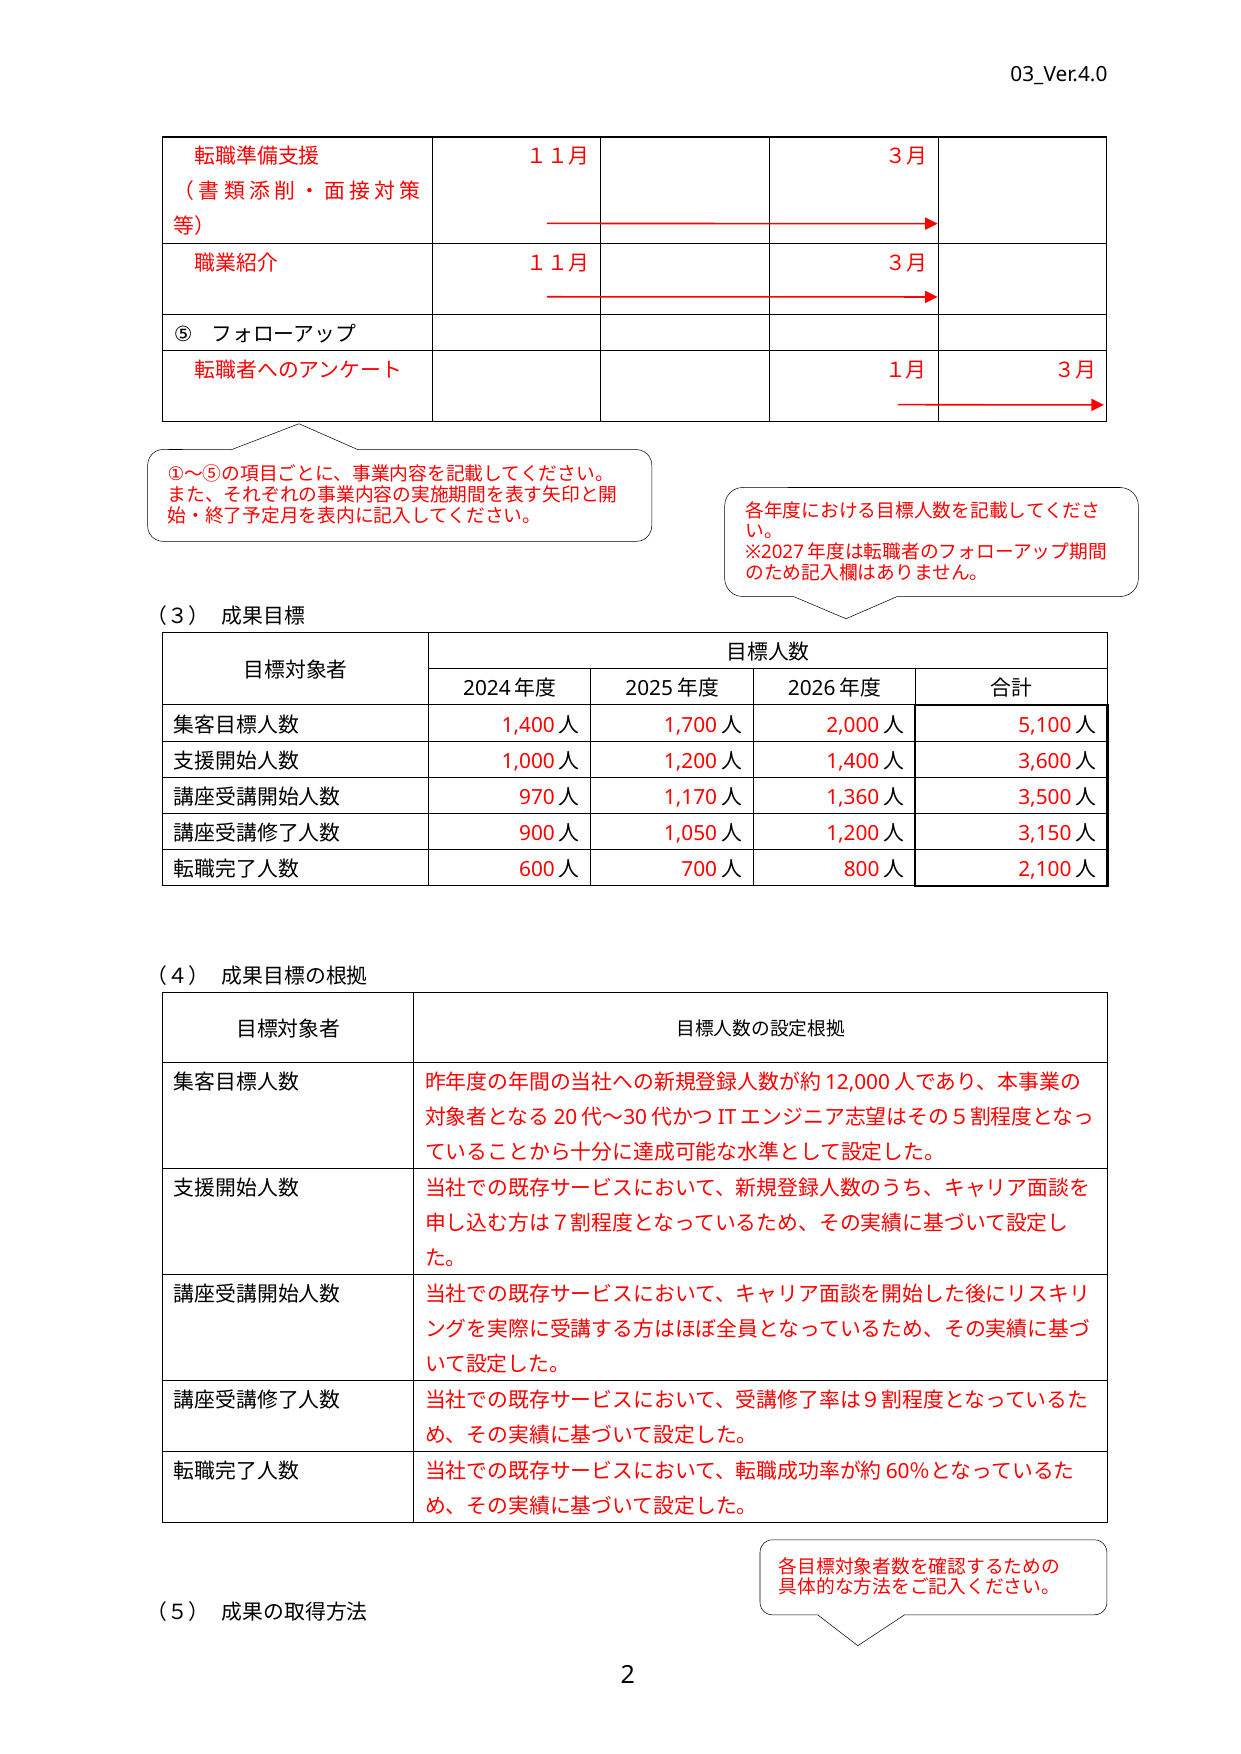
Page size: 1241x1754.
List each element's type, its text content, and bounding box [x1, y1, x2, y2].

table_cell 集客目標人数 [163, 1063, 413, 1168]
table_cell 支援開始人数 [163, 742, 428, 777]
table_cell ３月 [770, 298, 938, 313]
table_header 目標人数の設定根拠 [414, 993, 1107, 1062]
table_cell 職業紹介 [163, 244, 432, 313]
table_cell ３月 [770, 244, 938, 296]
table_cell 1,050人 [591, 814, 753, 849]
table_cell 昨年度の年間の当社への新規登録人数が約12,000人であり、本事業の対象者となる20代～30代かつITエンジニア志望はその５割程度となっていることから十分に達成可能な水準として設定した。 [414, 1063, 1107, 1168]
table_cell 700人 [591, 850, 753, 885]
table_cell [433, 351, 600, 421]
table_cell 集客目標人数 [163, 705, 428, 741]
table_cell 支援開始人数 [163, 1169, 413, 1274]
table_cell １１月 [433, 138, 600, 242]
table_cell 2,000人 [754, 705, 914, 741]
table_cell [601, 138, 769, 222]
table_cell 970人 [429, 778, 590, 813]
table_cell 3,600人 [916, 742, 1106, 777]
table_cell [939, 315, 1106, 349]
list 成果の取得方法 [887, 1608, 1107, 1628]
table_cell 転職準備支援 （書類添削・面接対策等） [163, 138, 432, 242]
table_cell [433, 315, 600, 349]
table_cell 900人 [429, 814, 590, 849]
table_cell 転職完了人数 [163, 850, 428, 885]
table_cell 3,500人 [916, 778, 1106, 813]
table_cell 5,100人 [916, 706, 1106, 741]
table_cell 3,150人 [916, 814, 1106, 849]
table_cell 当社での既存サービスにおいて、新規登録人数のうち、キャリア面談を申し込む方は７割程度となっているため、その実績に基づいて設定した。 [414, 1169, 1107, 1274]
table_header 目標対象者 [163, 993, 413, 1062]
table_cell 講座受講開始人数 [163, 778, 428, 813]
table_cell 講座受講修了人数 [163, 814, 428, 849]
table_cell [601, 225, 769, 242]
table_cell 1,700人 [591, 705, 753, 741]
table_header 目標対象者 [163, 633, 428, 704]
table_cell ３月 [770, 224, 938, 242]
table_header 目標人数 [429, 633, 1107, 668]
list 成果目標 [147, 597, 1107, 632]
table_cell 転職完了人数 [163, 1452, 413, 1522]
table_cell 講座受講開始人数 [163, 1275, 413, 1380]
table_cell [601, 315, 769, 349]
table_cell 2026年度 [754, 669, 915, 704]
table_cell [770, 315, 938, 349]
table_cell 合計 [916, 669, 1107, 704]
table_cell 2,100人 [916, 850, 1106, 885]
table_cell 1,170人 [591, 778, 753, 813]
table_cell [601, 244, 769, 296]
table_cell 2025年度 [591, 669, 753, 704]
table_cell 転職者へのアンケート [163, 351, 432, 421]
table_cell ３月 [939, 351, 1106, 421]
table_cell 1,000人 [429, 742, 590, 777]
list 成果の取得方法 [147, 1593, 833, 1628]
table_cell [601, 298, 769, 313]
table_cell [601, 351, 769, 421]
table_cell 600人 [429, 850, 590, 885]
table_cell 1,400人 [429, 705, 590, 741]
table_cell [939, 244, 1106, 313]
table_cell １１月 [433, 244, 600, 313]
table_cell 2024年度 [429, 669, 590, 704]
table_cell 1,360人 [754, 778, 914, 813]
table_cell 800人 [754, 850, 914, 885]
table_cell [939, 138, 1106, 242]
table_cell 講座受講修了人数 [163, 1381, 413, 1451]
table_cell 1,200人 [591, 742, 753, 777]
table_cell １月 [770, 351, 938, 421]
table_cell 1,400人 [754, 742, 914, 777]
table_cell フォローアップ [163, 315, 432, 349]
table_cell 1,200人 [754, 814, 914, 849]
table_cell 当社での既存サービスにおいて、受講修了率は９割程度となっているため、その実績に基づいて設定した。 [414, 1381, 1107, 1451]
list 成果目標の根拠 [147, 957, 1107, 992]
table_cell 当社での既存サービスにおいて、キャリア面談を開始した後にリスキリングを実際に受講する方はほぼ全員となっているため、その実績に基づいて設定した。 [414, 1275, 1107, 1380]
table_cell ３月 [770, 138, 938, 223]
table_cell 当社での既存サービスにおいて、転職成功率が約60％となっているため、その実績に基づいて設定した。 [414, 1452, 1107, 1522]
